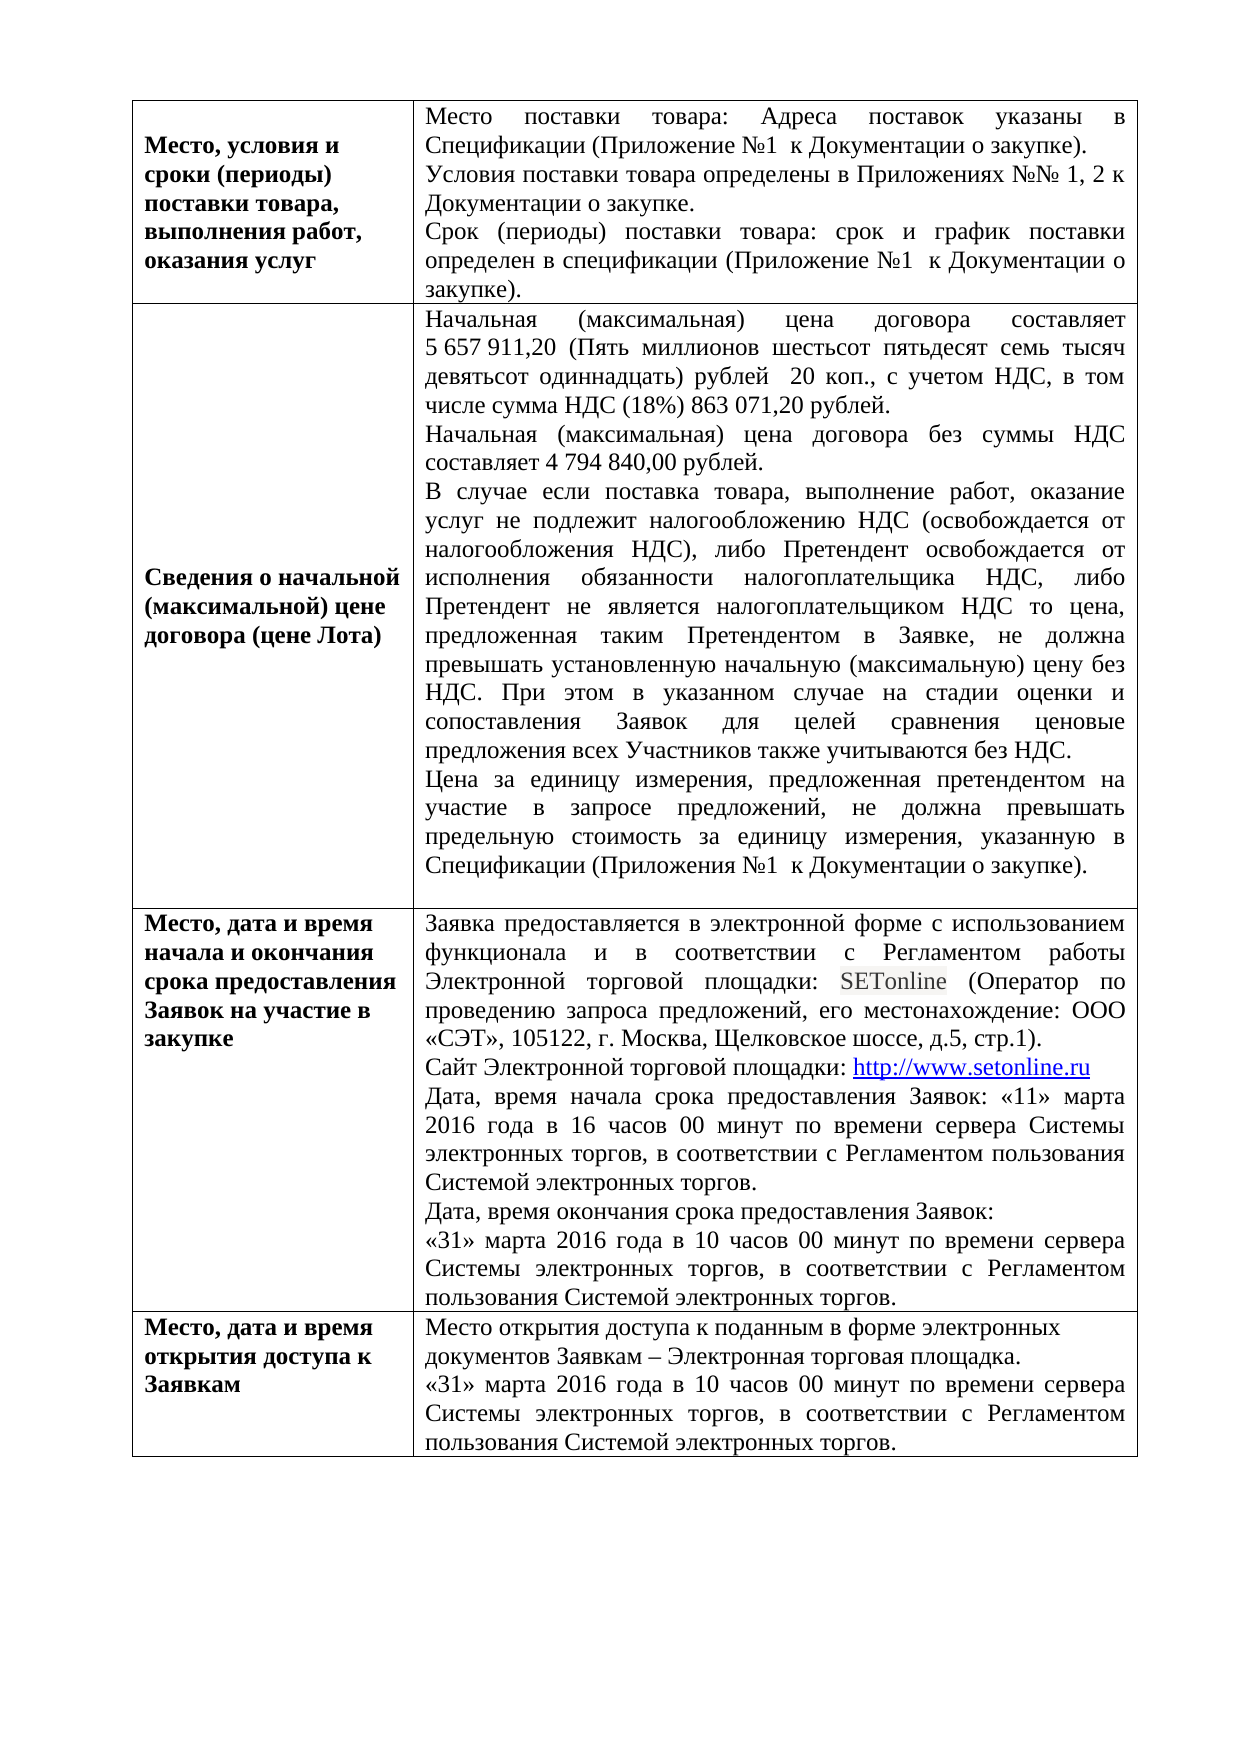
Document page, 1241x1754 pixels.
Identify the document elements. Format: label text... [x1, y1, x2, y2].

table_cell Место поставки товара: Адреса поставок указаны в Спецификации (Приложение №1 к Документации о закупке). Условия поставки товара определены в Приложениях №№ 1, 2 к Документации о закупке. Срок (периоды) поставки товара: срок и график поставки определен в спецификации (Приложение №1 к Документации о закупке). [414, 101, 1137, 303]
table_cell Место, условия и сроки (периоды) поставки товара, выполнения работ, оказания услуг [133, 101, 413, 303]
table_cell Заявка предоставляется в электронной форме с использованием функционала и в соответствии с Регламентом работы Электронной торговой площадки: SETonline (Оператор по проведению запроса предложений, его местонахождение: ООО «СЭТ», . Москва, Щелковское шоссе, д.5, стр.1). Сайт Электронной торговой площадки: http://www.setonline.ru Дата, время начала срока предоставления Заявок: «11» марта 2016 года в 16 часов 00 минут по времени сервера Системы электронных торгов, в соответствии с Регламентом пользования Системой электронных торгов. Дата, время окончания срока предоставления Заявок: «31» марта 2016 года в 10 часов 00 минут по времени сервера Системы электронных торгов, в соответствии с Регламентом пользования Системой электронных торгов. [414, 909, 1137, 1311]
table_cell Сведения о начальной (максимальной) цене договора (цене Лота) [133, 304, 413, 907]
table_cell Место, дата и время начала и окончания срока предоставления Заявок на участие в закупке [133, 909, 413, 1311]
table_cell Место открытия доступа к поданным в форме электронных документов Заявкам – Электронная торговая площадка. «31» марта 2016 года в 10 часов 00 минут по времени сервера Системы электронных торгов, в соответствии с Регламентом пользования Системой электронных торгов. [414, 1312, 1137, 1456]
table_cell Место, дата и время открытия доступа к Заявкам [133, 1312, 413, 1456]
table_cell Начальная (максимальная) цена договора составляет 5 657 911,20 (Пять миллионов шестьсот пятьдесят семь тысяч девятьсот одиннадцать) рублей 20 коп., с учетом НДС, в том числе сумма НДС (18%) 863 071,20 рублей. Начальная (максимальная) цена договора без суммы НДС составляет 4 794 840,00 рублей. В случае если поставка товара, выполнение работ, оказание услуг не подлежит налогообложению НДС (освобождается от налогообложения НДС), либо Претендент освобождается от исполнения обязанности налогоплательщика НДС, либо Претендент не является налогоплательщиком НДС то цена, предложенная таким Претендентом в Заявке, не должна превышать установленную начальную (максимальную) цену без НДС. При этом в указанном случае на стадии оценки и сопоставления Заявок для целей сравнения ценовые предложения всех Участников также учитываются без НДС. Цена за единицу измерения, предложенная претендентом на участие в запросе предложений, не должна превышать предельную стоимость за единицу измерения, указанную в Спецификации (Приложения №1 к Документации о закупке). [414, 304, 1137, 907]
